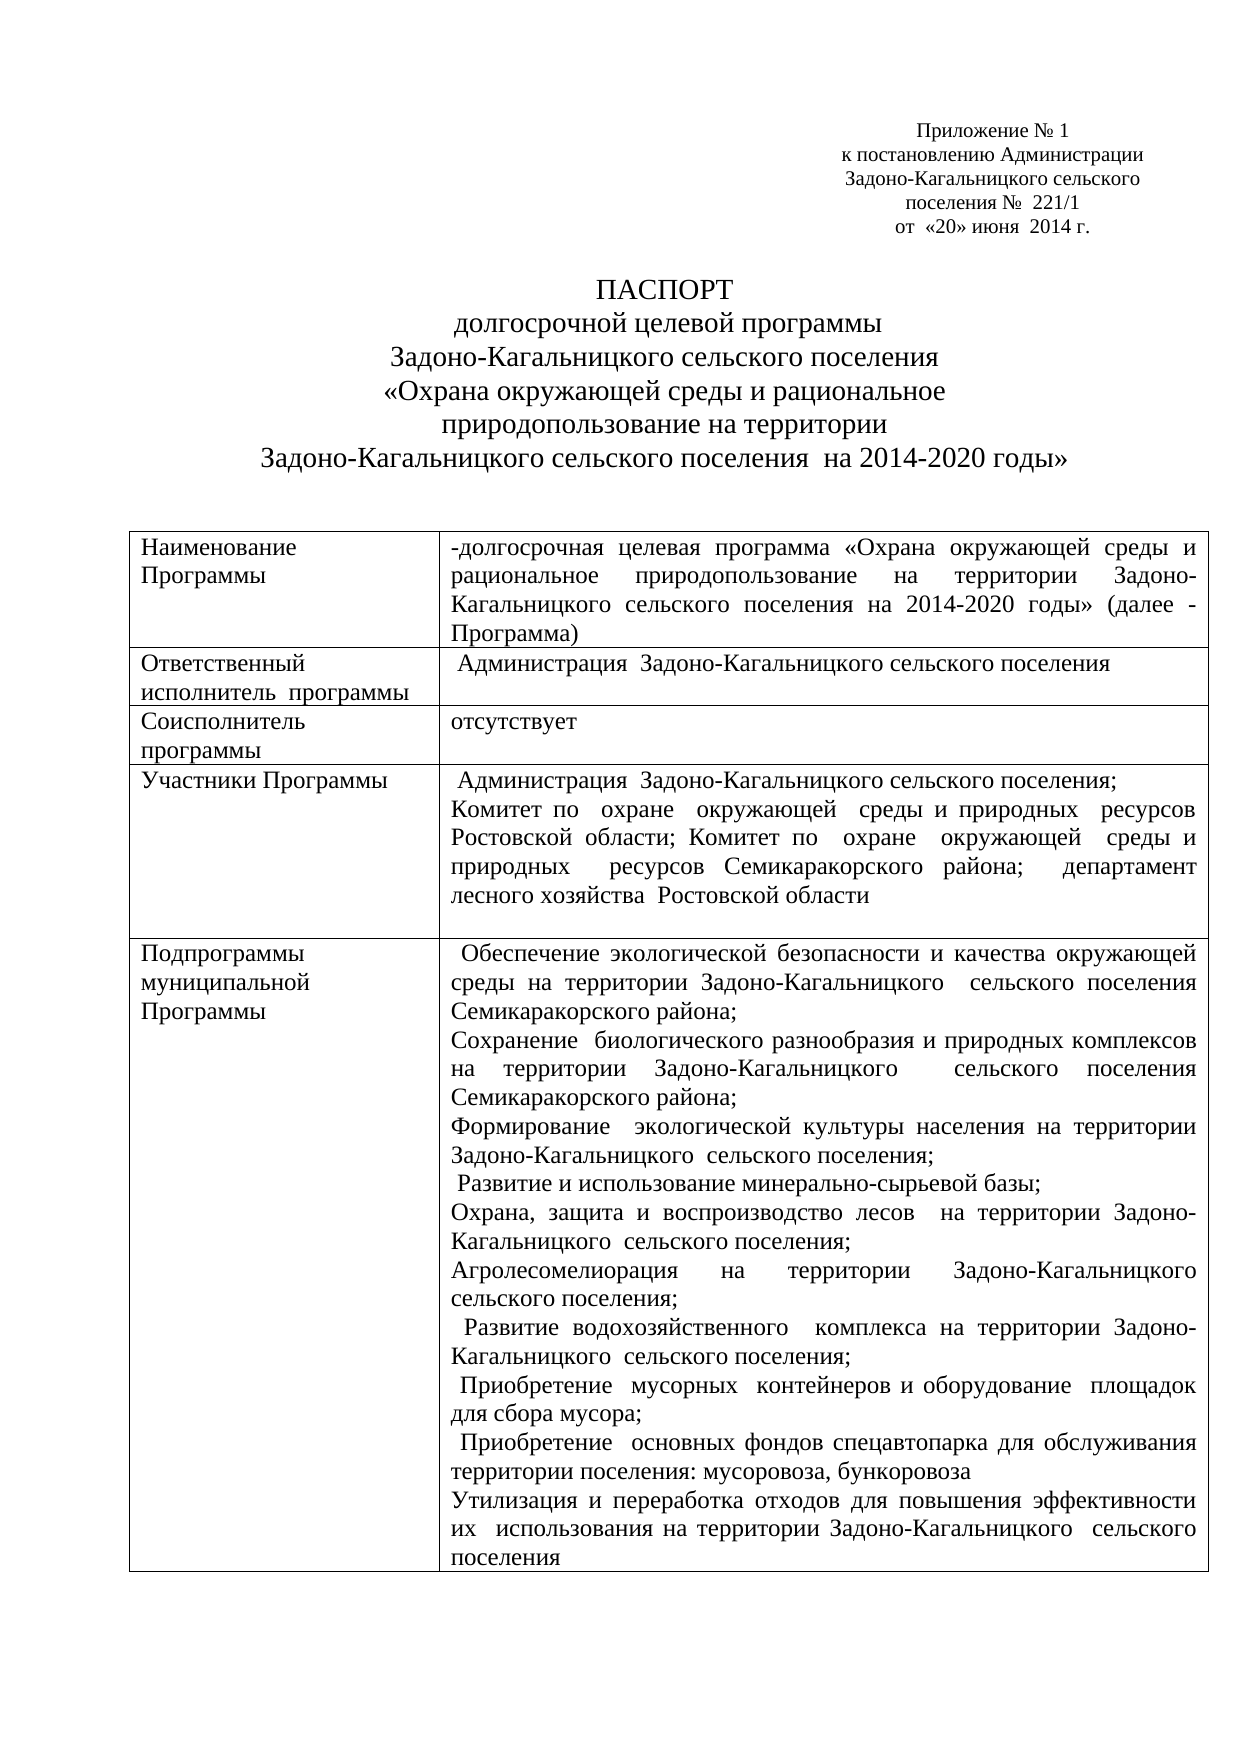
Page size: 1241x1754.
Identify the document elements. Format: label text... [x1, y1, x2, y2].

text «Охрана окружающей среды и рациональное [177, 373, 1152, 406]
text Приложение № 1 [833, 118, 1152, 142]
table_cell Участники Программы [130, 765, 439, 937]
text долгосрочной целевой программы [177, 306, 1152, 339]
table_cell Администрация Задоно-Кагальницкого сельского поселения [440, 648, 1208, 705]
table_cell Обеспечение экологической безопасности и качества окружающей среды на территории Задоно-Кагальницкого сельского поселения Семикаракорского района; Сохранение биологического разнообразия и природных комплексов на территории Задоно-Кагальницкого сельского поселения Семикаракорского района; Формирование экологической культуры населения на территории Задоно-Кагальницкого сельского поселения; Развитие и использование минерально-сырьевой базы; Охрана, защита и воспроизводство лесов на территории Задоно-Кагальницкого сельского поселения; Агролесомелиорация на территории Задоно-Кагальницкого сельского поселения; Развитие водохозяйственного комплекса на территории Задоно-Кагальницкого сельского поселения; Приобретение мусорных контейнеров и оборудование площадок для сбора мусора; Приобретение основных фондов спецавтопарка для обслуживания территории поселения: мусоровоза, бункоровоза Утилизация и переработка отходов для повышения эффективности их использования на территории Задоно-Кагальницкого сельского поселения [440, 939, 1208, 1571]
table_cell Ответственный исполнитель программы [130, 648, 439, 705]
text ПАСПОРТ [177, 272, 1152, 306]
text Задоно-Кагальницкого сельского поселения [177, 339, 1152, 373]
table_header Наименование Программы [130, 532, 439, 647]
table_cell Подпрограммы муниципальной Программы [130, 939, 439, 1571]
text к постановлению Администрации Задоно-Кагальницкого сельского поселения № 221/1 [833, 142, 1152, 214]
text от «20» июня 2014 г. [833, 214, 1152, 238]
table_cell Администрация Задоно-Кагальницкого сельского поселения; Комитет по охране окружающей среды и природных ресурсов Ростовской области; Комитет по охране окружающей среды и природных ресурсов Семикаракорского района; департамент лесного хозяйства Ростовской области [440, 765, 1208, 937]
table_cell Соисполнитель программы [130, 706, 439, 764]
text Задоно-Кагальницкого сельского поселения на 2014-2020 годы» [177, 440, 1152, 473]
table_cell отсутствует [440, 706, 1208, 764]
text природопользование на территории [177, 406, 1152, 440]
table_header -долгосрочная целевая программа «Охрана окружающей среды и рациональное природопользование на территории Задоно-Кагальницкого сельского поселения на 2014-2020 годы» (далее - Программа) [440, 532, 1208, 647]
